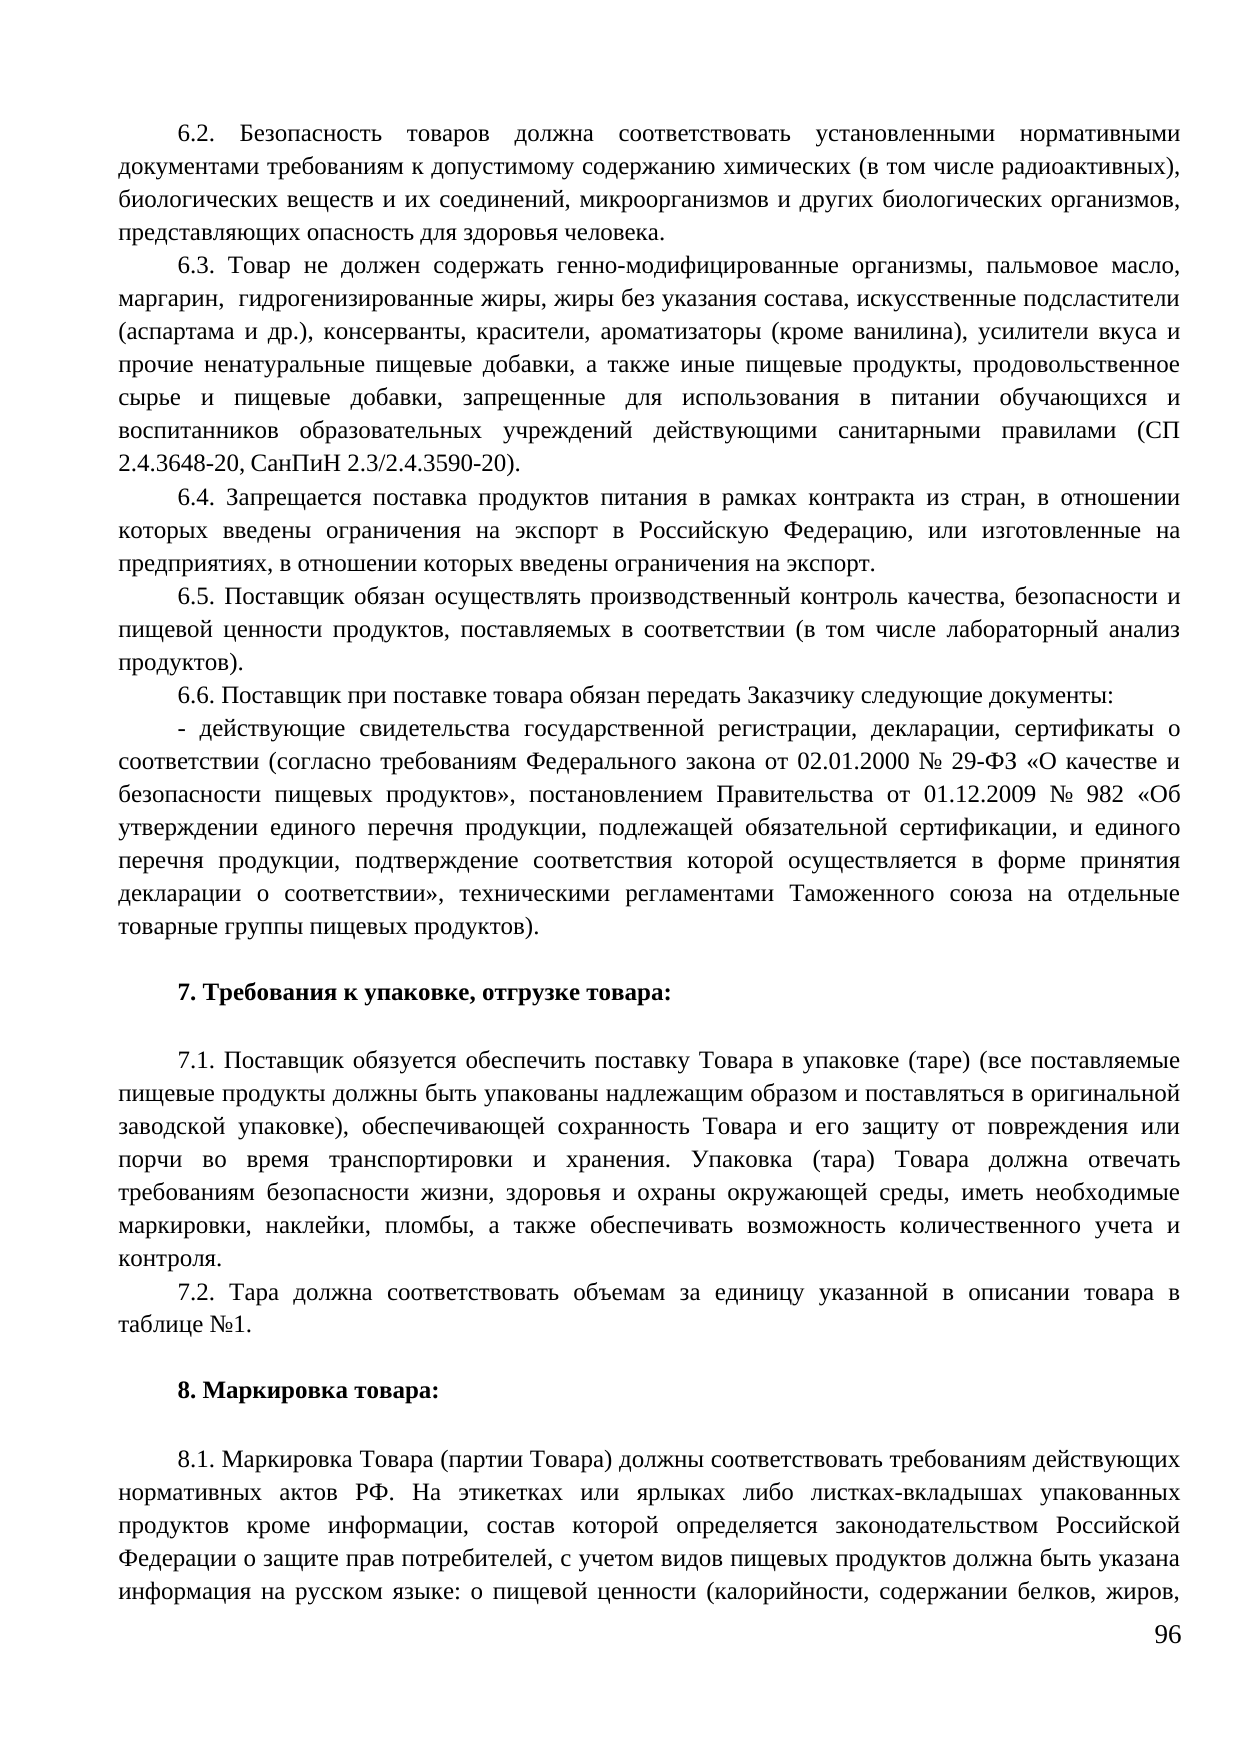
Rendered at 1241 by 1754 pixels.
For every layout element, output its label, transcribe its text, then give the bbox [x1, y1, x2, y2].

text 6.2. Безопасность товаров должна соответствовать установленными нормативными документами требованиям к допустимому содержанию химических (в том числе радиоактивных), биологических веществ и их соединений, микроорганизмов и других биологических организмов, представляющих опасность для здоровья человека. [118, 118, 1181, 246]
text - действующие свидетельства государственной регистрации, декларации, сертификаты о соответствии (согласно требованиям Федерального закона от 02.01.2000 № 29-ФЗ «О качестве и безопасности пищевых продуктов», постановлением Правительства от 01.12.2009 № 982 «Об утверждении единого перечня продукции, подлежащей обязательной сертификации, и единого перечня продукции, подтверждение соответствия которой осуществляется в форме принятия декларации о соответствии», техническими регламентами Таможенного союза на отдельные товарные группы пищевых продуктов). [118, 713, 1181, 940]
text 6.4. Запрещается поставка продуктов питания в рамках контракта из стран, в отношении которых введены ограничения на экспорт в Российскую Федерацию, или изготовленные на предприятиях, в отношении которых введены ограничения на экспорт. [118, 482, 1181, 576]
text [118, 1444, 1181, 1605]
text 7.1. Поставщик обязуется обеспечить поставку Товара в упаковке (таре) (все поставляемые пищевые продукты должны быть упакованы надлежащим образом и поставляться в оригинальной заводской упаковке), обеспечивающей сохранность Товара и его защиту от повреждения или порчи во время транспортировки и хранения. Упаковка (тара) Товара должна отвечать требованиям безопасности жизни, здоровья и охраны окружающей среды, иметь необходимые маркировки, наклейки, пломбы, а также обеспечивать возможность количественного учета и контроля. [118, 1045, 1181, 1272]
text 7. Требования к упаковке, отгрузке товара: [118, 977, 1181, 1006]
text 6.6. Поставщик при поставке товара обязан передать Заказчику следующие документы: [118, 680, 1181, 708]
text 8. Маркировка товара: [118, 1376, 1181, 1404]
text 6.3. Товар не должен содержать генно-модифицированные организмы, пальмовое масло, маргарин, гидрогенизированные жиры, жиры без указания состава, искусственные подсластители (аспартама и др.), консерванты, красители, ароматизаторы (кроме ванилина), усилители вкуса и прочие ненатуральные пищевые добавки, а также иные пищевые продукты, продовольственное сырье и пищевые добавки, запрещенные для использования в питании обучающихся и воспитанников образовательных учреждений действующими санитарными правилами (СП 2.4.3648-20, СанПиН 2.3/2.4.3590-20). [118, 250, 1181, 477]
text 7.2. Тара должна соответствовать объемам за единицу указанной в описании товара в таблице №1. [118, 1277, 1181, 1338]
text 6.5. Поставщик обязан осуществлять производственный контроль качества, безопасности и пищевой ценности продуктов, поставляемых в соответствии (в том числе лабораторный анализ продуктов). [118, 581, 1181, 676]
